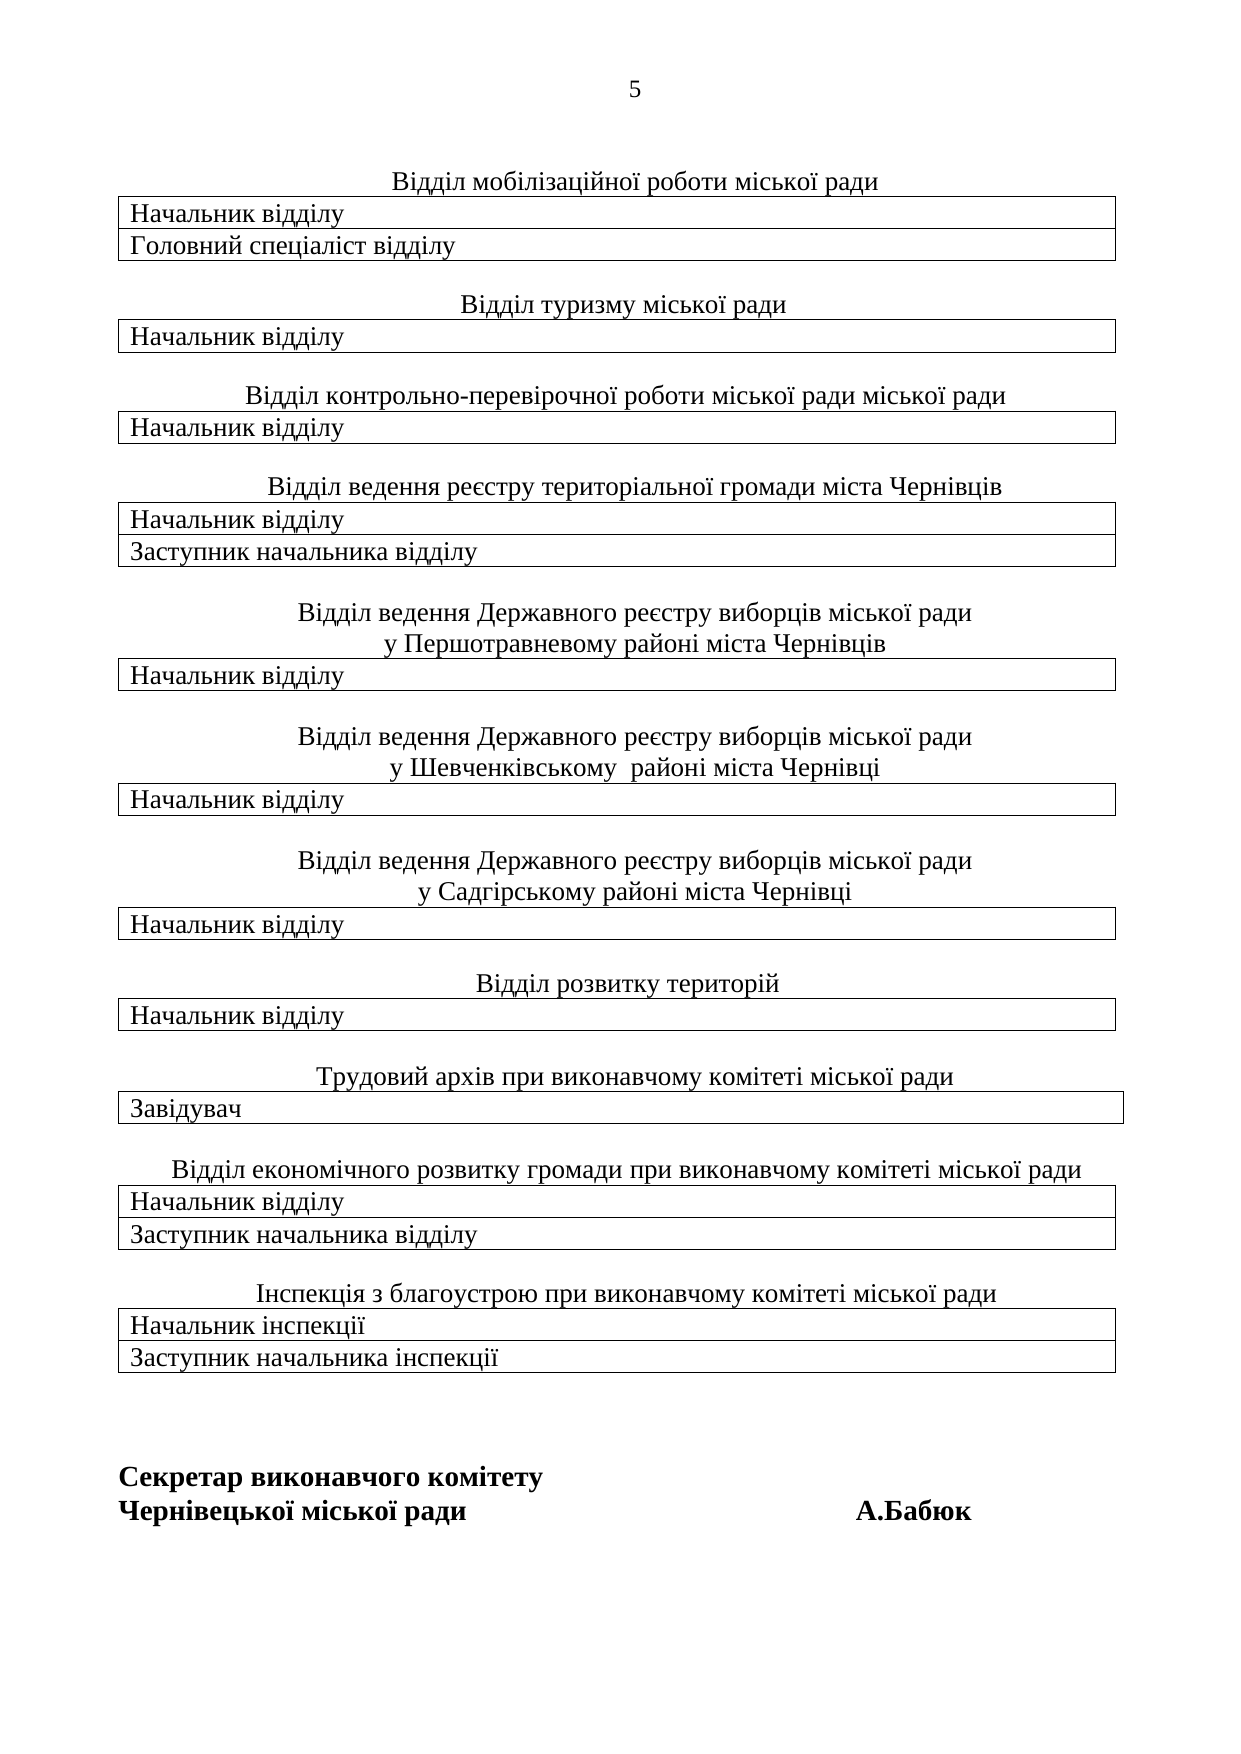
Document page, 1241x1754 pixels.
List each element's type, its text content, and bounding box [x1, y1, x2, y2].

table_header Начальник відділу [119, 412, 1115, 443]
table_header Начальник відділу [119, 503, 1115, 534]
text у Першотравневому районі міста Чернівців [118, 627, 1152, 658]
table_header Завідувач [119, 1092, 1123, 1123]
text Відділ ведення реєстру територіальної громади міста Чернівців [118, 472, 1152, 502]
text Відділ ведення Державного реєстру виборців міської ради [118, 844, 1152, 876]
table_cell Головний спеціаліст відділу [119, 229, 1115, 260]
text Трудовий архів при виконавчому комітеті міської ради [118, 1060, 1152, 1091]
table_header Начальник відділу [119, 320, 1115, 352]
table_header Начальник відділу [119, 659, 1115, 690]
table_cell Заступник начальника інспекції [119, 1341, 1115, 1372]
table_header Начальник відділу [119, 908, 1115, 939]
table_header Начальник інспекції [119, 1309, 1115, 1340]
text Інспекція з благоустрою при виконавчому комітеті міської ради [118, 1279, 1135, 1308]
text Відділ туризму міської ради [118, 290, 1129, 319]
table_header Начальник відділу [119, 784, 1115, 814]
text Відділ економічного розвитку громади при виконавчому комітеті міської ради [118, 1155, 1135, 1184]
text Відділ розвитку територій [118, 969, 1137, 998]
text у Садгірському районі міста Чернівці [118, 876, 1152, 907]
text у Шевченківському районі міста Чернівці [118, 751, 1152, 782]
text Відділ контрольно-перевірочної роботи міської ради міської ради [118, 381, 1133, 411]
table_header Начальник відділу [119, 197, 1115, 228]
text Відділ мобілізаційної роботи міської ради [118, 165, 1152, 196]
text Чернівецької міської ради А.Бабюк [118, 1493, 1152, 1527]
text Відділ ведення Державного реєстру виборців міської ради [118, 596, 1152, 627]
table_cell Заступник начальника відділу [119, 535, 1115, 566]
table_cell Заступник начальника відділу [119, 1218, 1115, 1249]
text Секретар виконавчого комітету [118, 1459, 1152, 1493]
table_header Начальник відділу [119, 1186, 1115, 1217]
table_header Начальник відділу [119, 999, 1115, 1030]
text Відділ ведення Державного реєстру виборців міської ради [118, 720, 1152, 751]
